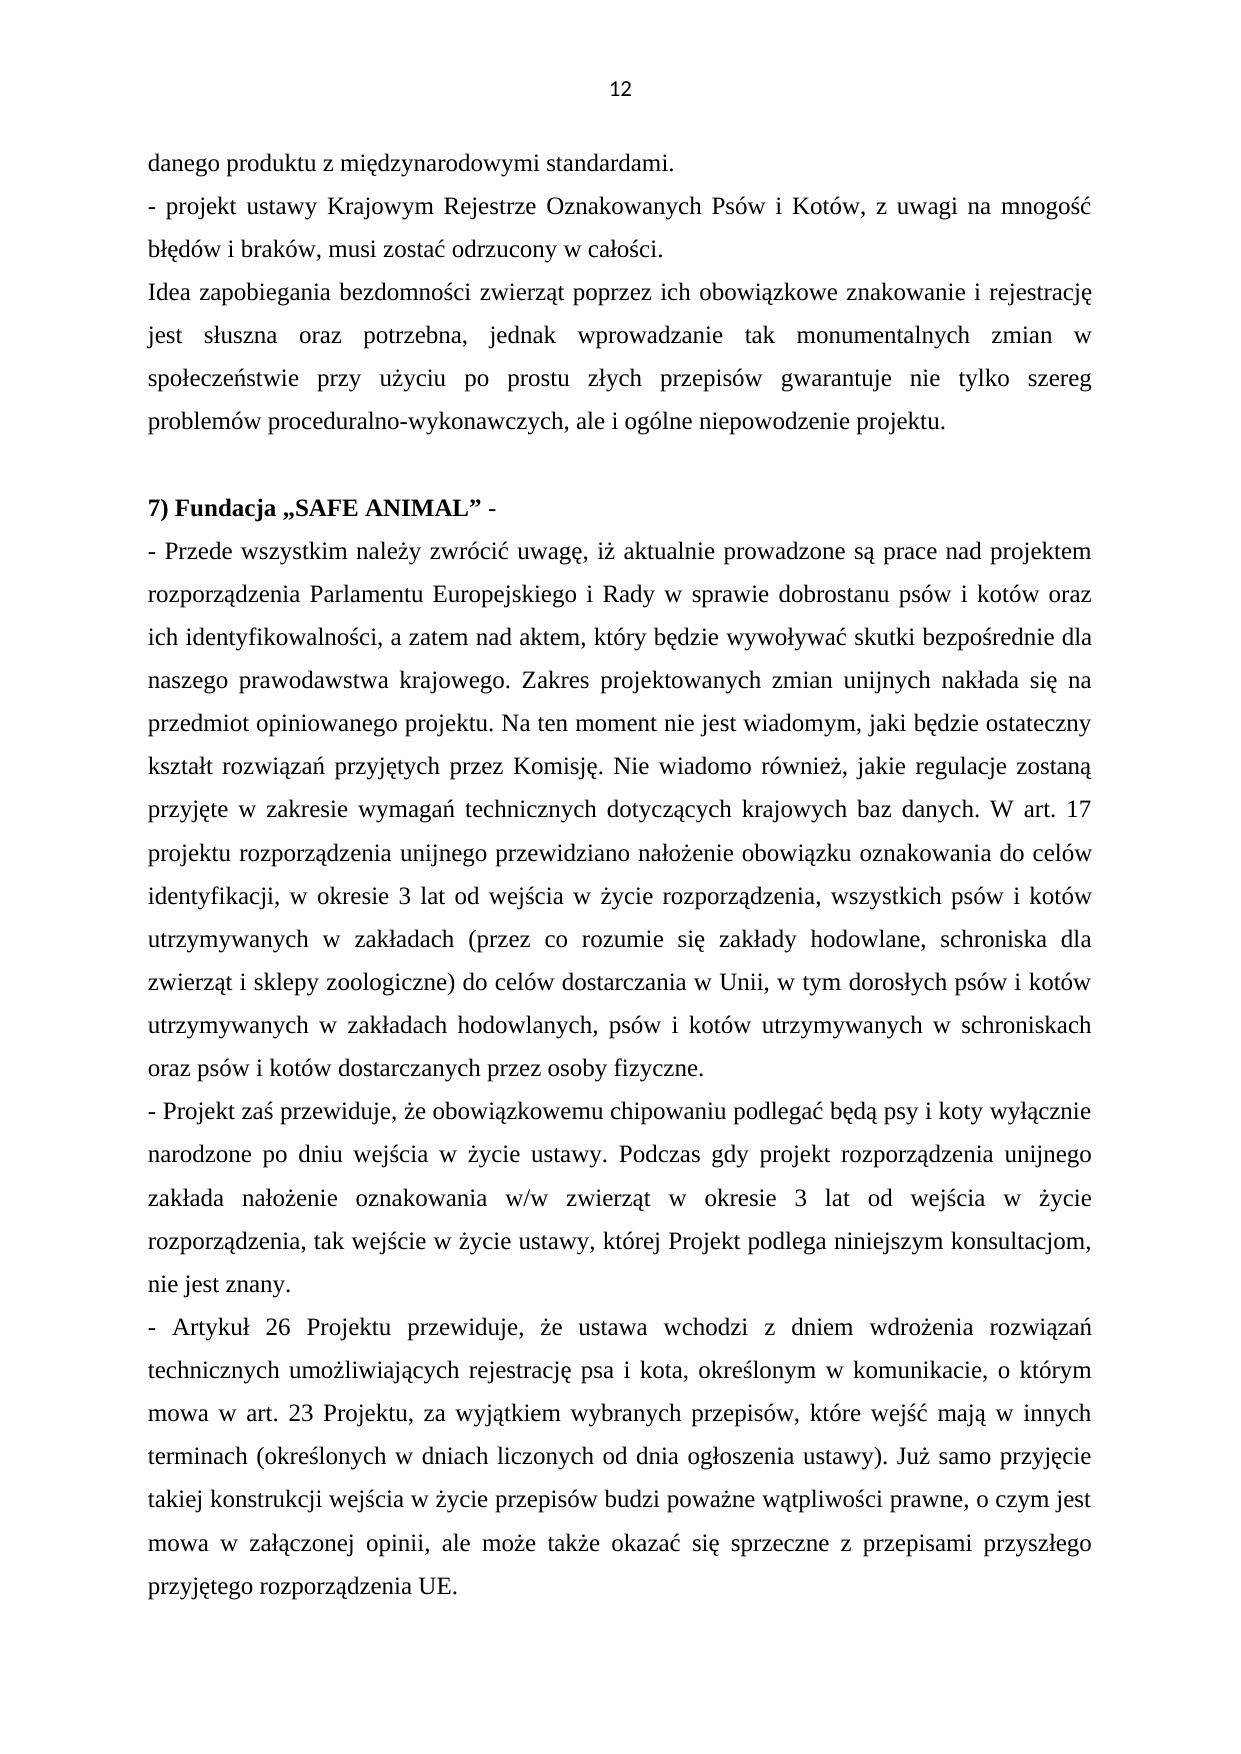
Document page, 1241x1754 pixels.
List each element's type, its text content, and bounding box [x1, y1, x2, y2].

text - Artykuł 26 Projektu przewiduje, że ustawa wchodzi z dniem wdrożenia rozwiązań technicznych umożliwiających rejestrację psa i kota, określonym w komunikacie, o którym mowa w art. 23 Projektu, za wyjątkiem wybranych przepisów, które wejść mają w innych terminach (określonych w dniach liczonych od dnia ogłoszenia ustawy). Już samo przyjęcie takiej konstrukcji wejścia w życie przepisów budzi poważne wątpliwości prawne, o czym jest mowa w załączonej opinii, ale może także okazać się sprzeczne z przepisami przyszłego przyjętego rozporządzenia UE. [148, 1312, 1093, 1599]
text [148, 148, 1093, 176]
text - projekt ustawy Krajowym Rejestrze Oznakowanych Psów i Kotów, z uwagi na mnogość błędów i braków, musi zostać odrzucony w całości. [148, 191, 1093, 263]
text - Projekt zaś przewiduje, że obowiązkowemu chipowaniu podlegać będą psy i koty wyłącznie narodzone po dniu wejścia w życie ustawy. Podczas gdy projekt rozporządzenia unijnego zakłada nałożenie oznakowania w/w zwierząt w okresie 3 lat od wejścia w życie rozporządzenia, tak wejście w życie ustawy, której Projekt podlega niniejszym konsultacjom, nie jest znany. [148, 1096, 1093, 1298]
text Idea zapobiegania bezdomności zwierząt poprzez ich obowiązkowe znakowanie i rejestrację jest słuszna oraz potrzebna, jednak wprowadzanie tak monumentalnych zmian w społeczeństwie przy użyciu po prostu złych przepisów gwarantuje nie tylko szereg problemów proceduralno-wykonawczych, ale i ogólne niepowodzenie projektu. [148, 277, 1093, 435]
text 7) Fundacja „SAFE ANIMAL” - [148, 493, 1093, 521]
text - Przede wszystkim należy zwrócić uwagę, iż aktualnie prowadzone są prace nad projektem rozporządzenia Parlamentu Europejskiego i Rady w sprawie dobrostanu psów i kotów oraz ich identyfikowalności, a zatem nad aktem, który będzie wywoływać skutki bezpośrednie dla naszego prawodawstwa krajowego. Zakres projektowanych zmian unijnych nakłada się na przedmiot opiniowanego projektu. Na ten moment nie jest wiadomym, jaki będzie ostateczny kształt rozwiązań przyjętych przez Komisję. Nie wiadomo również, jakie regulacje zostaną przyjęte w zakresie wymagań technicznych dotyczących krajowych baz danych. W art. 17 projektu rozporządzenia unijnego przewidziano nałożenie obowiązku oznakowania do celów identyfikacji, w okresie 3 lat od wejścia w życie rozporządzenia, wszystkich psów i kotów utrzymywanych w zakładach (przez co rozumie się zakłady hodowlane, schroniska dla zwierząt i sklepy zoologiczne) do celów dostarczania w Unii, w tym dorosłych psów i kotów utrzymywanych w zakładach hodowlanych, psów i kotów utrzymywanych w schroniskach oraz psów i kotów dostarczanych przez osoby fizyczne. [148, 536, 1093, 1082]
